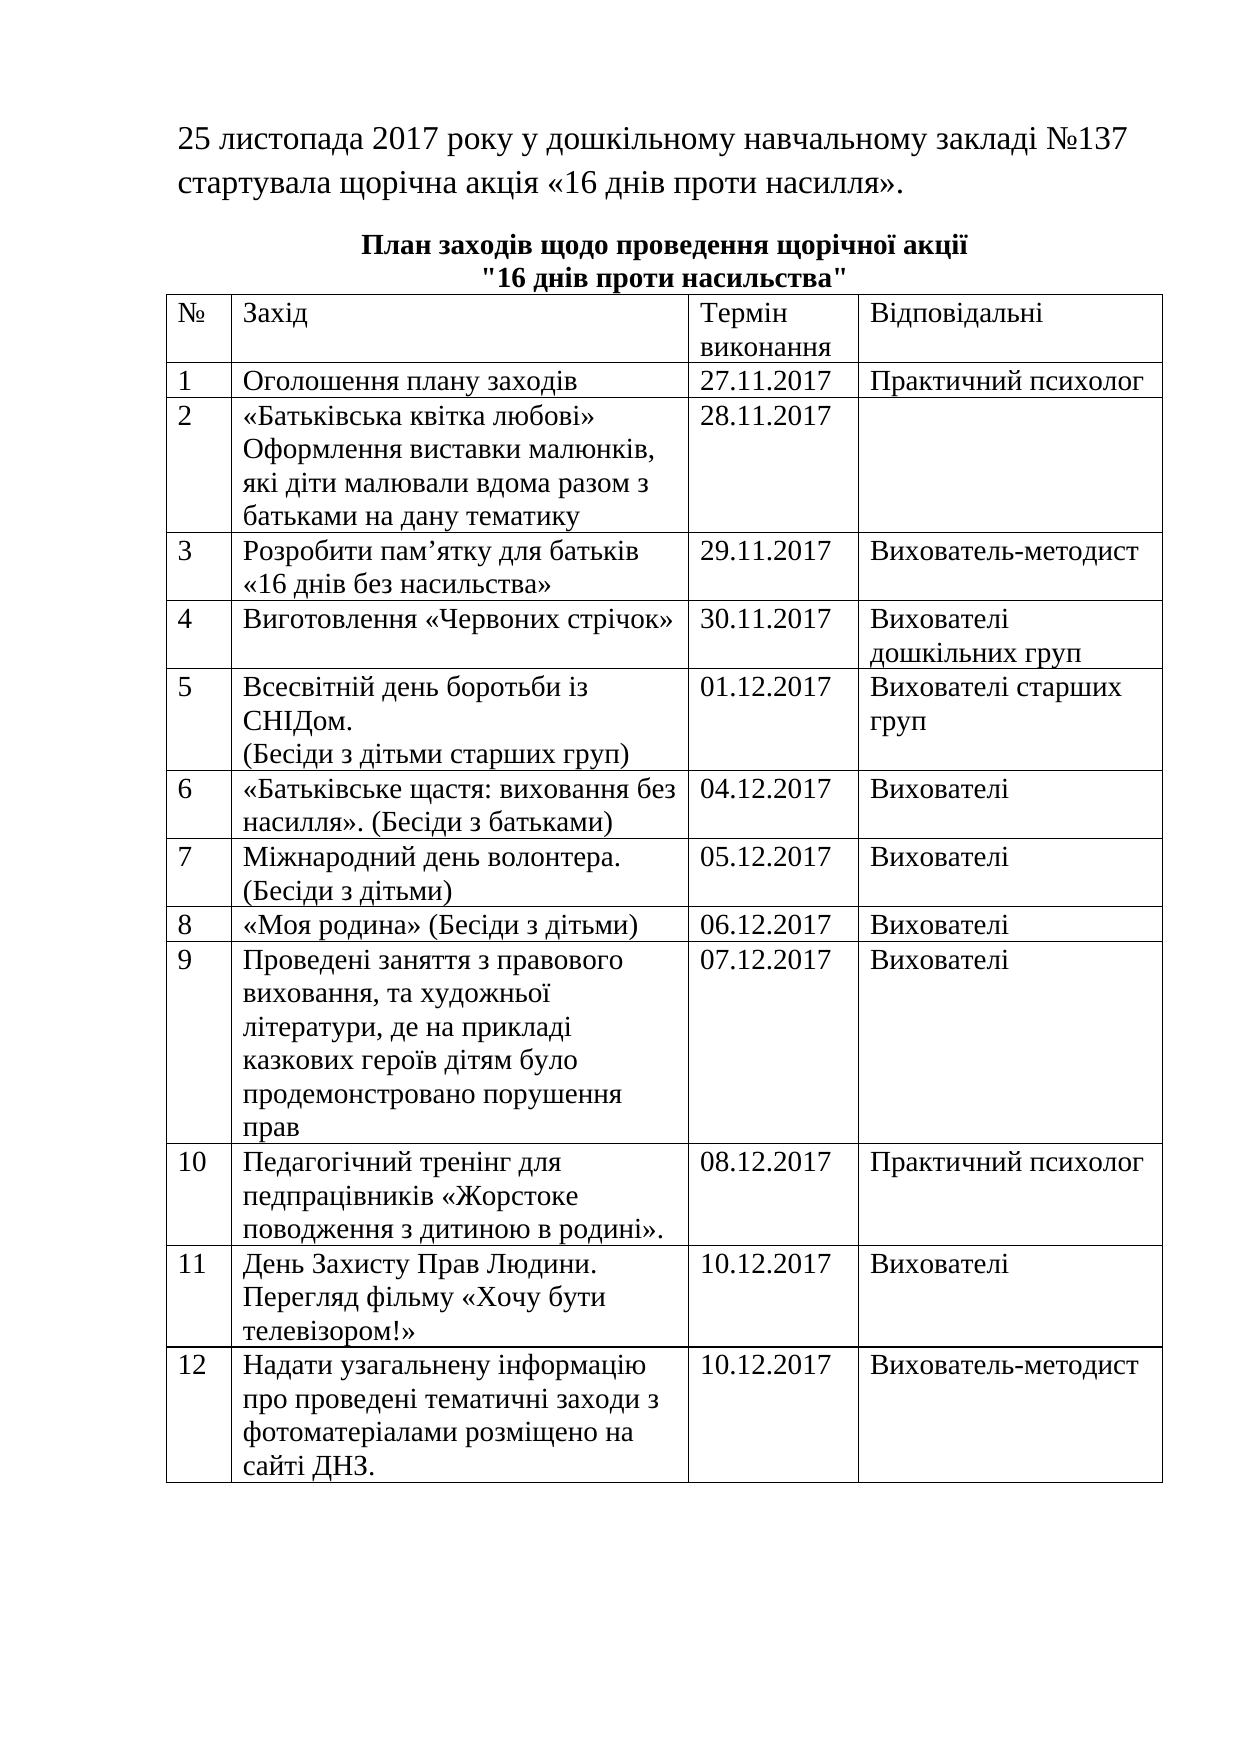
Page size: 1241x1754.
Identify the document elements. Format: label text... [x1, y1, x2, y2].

table_header Відповідальні [859, 295, 1162, 362]
text "16 днів проти насильства" [177, 261, 1152, 294]
table_cell 10.12.2017 [689, 1348, 858, 1482]
table_cell 10.12.2017 [689, 1246, 858, 1346]
table_cell 08.12.2017 [689, 1144, 858, 1245]
table_cell 27.11.2017 [689, 363, 858, 397]
table_cell 30.11.2017 [689, 601, 858, 668]
table_cell 07.12.2017 [689, 942, 858, 1143]
table_cell Практичний психолог [859, 1144, 1162, 1245]
text 25 листопада 2017 року у дошкільному навчальному закладі №137 стартувала щорічна акція «16 днів проти насилля». [177, 118, 1152, 201]
table_cell 2 [167, 398, 231, 532]
table_cell 06.12.2017 [689, 907, 858, 941]
table_cell 1 [167, 363, 231, 397]
table_header № [167, 295, 231, 362]
table_cell 9 [167, 942, 231, 1143]
table_cell 7 [167, 839, 231, 906]
table_cell «Батьківська квітка любові» Оформлення виставки малюнків, які діти малювали вдома разом з батьками на дану тематику [232, 398, 688, 532]
table_cell Всесвітній день боротьби із СНІДом. (Бесіди з дітьми старших груп) [232, 669, 688, 770]
table_cell Вихователі [859, 771, 1162, 838]
table_cell Вихователь-методист [859, 1348, 1162, 1482]
table_cell 04.12.2017 [689, 771, 858, 838]
table_cell [859, 398, 1162, 532]
table_cell 29.11.2017 [689, 533, 858, 600]
table_cell 28.11.2017 [689, 398, 858, 532]
table_cell 6 [167, 771, 231, 838]
table_cell Вихователі [859, 1246, 1162, 1346]
table_cell Вихователі старших груп [859, 669, 1162, 770]
table_cell Розробити пам’ятку для батьків «16 днів без насильства» [232, 533, 688, 600]
table_cell Вихователь-методист [859, 533, 1162, 600]
table_cell 05.12.2017 [689, 839, 858, 906]
table_header Термін виконання [689, 295, 858, 362]
table_cell Надати узагальнену інформацію про проведені тематичні заходи з фотоматеріалами розміщено на сайті ДНЗ. [232, 1348, 688, 1482]
table_cell Вихователі [859, 907, 1162, 941]
table_cell «Батьківське щастя: виховання без насилля». (Бесіди з батьками) [232, 771, 688, 838]
table_header Захід [232, 295, 688, 362]
table_cell Вихователі дошкільних груп [859, 601, 1162, 668]
table_cell Вихователі [859, 942, 1162, 1143]
table_cell 8 [167, 907, 231, 941]
table_cell Міжнародний день волонтера. (Бесіди з дітьми) [232, 839, 688, 906]
table_cell «Моя родина» (Бесіди з дітьми) [232, 907, 688, 941]
table_cell 4 [167, 601, 231, 668]
table_cell 11 [167, 1246, 231, 1346]
table_cell 5 [167, 669, 231, 770]
table_cell Виготовлення «Червоних стрічок» [232, 601, 688, 668]
table_cell Вихователі [859, 839, 1162, 906]
table_cell 3 [167, 533, 231, 600]
table_cell 12 [167, 1348, 231, 1482]
table_cell Практичний психолог [859, 363, 1162, 397]
text План заходів щодо проведення щорічної акції [177, 227, 1152, 261]
table_cell 10 [167, 1144, 231, 1245]
table_cell Оголошення плану заходів [232, 363, 688, 397]
table_cell День Захисту Прав Людини. Перегляд фільму «Хочу бути телевізором!» [232, 1246, 688, 1346]
table_cell 01.12.2017 [689, 669, 858, 770]
table_cell Проведені заняття з правового виховання, та художньої літератури, де на прикладі казкових героїв дітям було продемонстровано порушення прав [232, 942, 688, 1143]
table_cell Педагогічний тренінг для педпрацівників «Жорстоке поводження з дитиною в родині». [232, 1144, 688, 1245]
